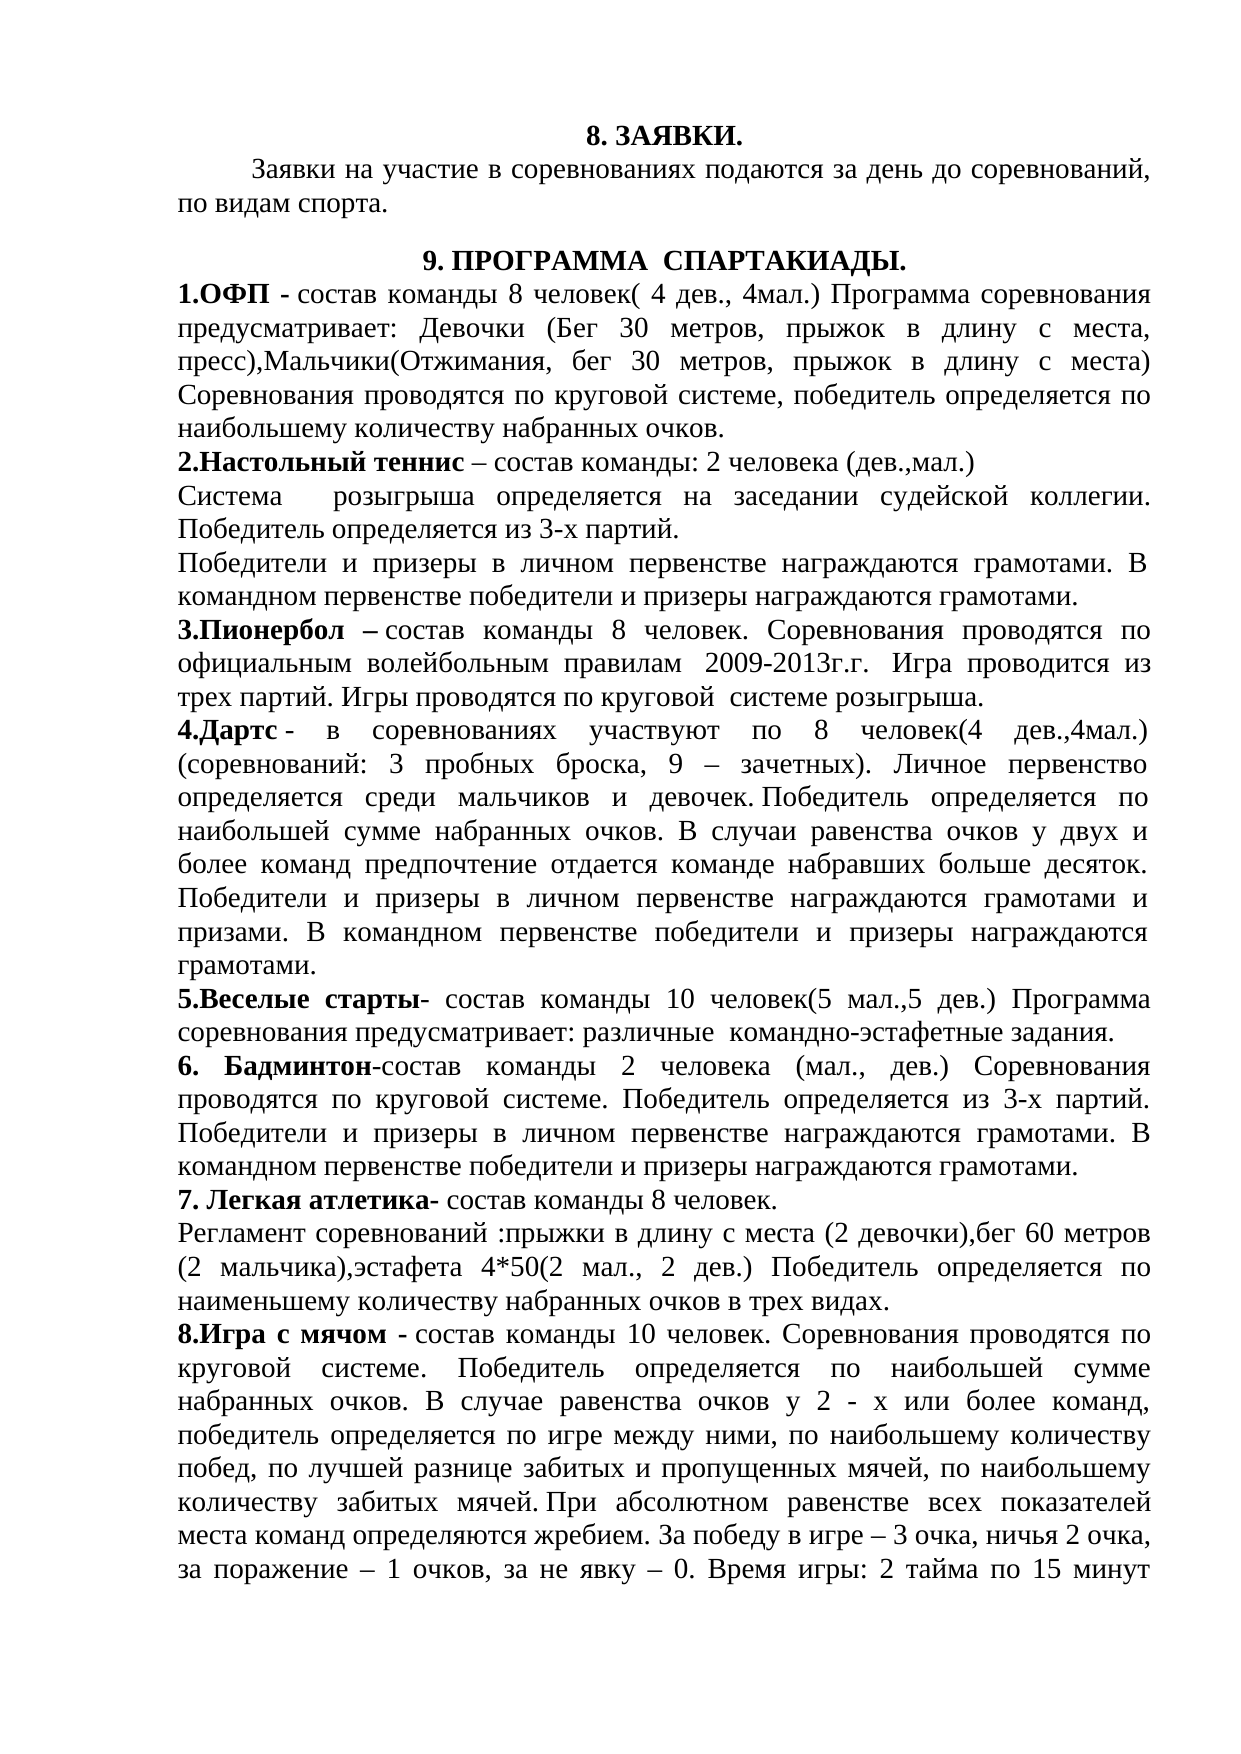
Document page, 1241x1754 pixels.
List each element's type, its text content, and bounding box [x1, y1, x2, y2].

text 4.Дартс - в соревнованиях участвуют по 8 человек(4 дев.,4мал.) (соревнований: 3 пробных броска, 9 – зачетных). Личное первенство определяется среди мальчиков и девочек. Победитель определяется по наибольшей сумме набранных очков. В случаи равенства очков у двух и более команд предпочтение отдается команде набравших больше десяток. Победители и призеры в личном первенстве награждаются грамотами и призами. В командном первенстве победители и призеры награждаются грамотами. [177, 712, 1149, 981]
text 2.Настольный теннис – состав команды: 2 человека (дев.,мал.) [177, 444, 1152, 478]
text 9. ПРОГРАММА СПАРТАКИАДЫ. [177, 243, 1152, 276]
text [177, 1316, 1152, 1584]
text 5.Веселые старты- состав команды 10 человек(5 мал.,5 дев.) Программа соревнования предусматривает: различные командно-эстафетные задания. [177, 981, 1152, 1048]
text 7. Легкая атлетика- состав команды 8 человек. [177, 1182, 1152, 1216]
text 1.ОФП - состав команды 8 человек( 4 дев., 4мал.) Программа соревнования предусматривает: Девочки (Бег 30 метров, прыжок в длину с места, пресс),Мальчики(Отжимания, бег 30 метров, прыжок в длину с места) Соревнования проводятся по круговой системе, победитель определяется по наибольшему количеству набранных очков. [177, 276, 1152, 444]
text 6. Бадминтон-состав команды 2 человека (мал., дев.) Соревнования проводятся по круговой системе. Победитель определяется из 3-х партий. Победители и призеры в личном первенстве награждаются грамотами. В командном первенстве победители и призеры награждаются грамотами. [177, 1048, 1152, 1182]
text Заявки на участие в соревнованиях подаются за день до соревнований, по видам спорта. [177, 152, 1152, 219]
text 3.Пионербол – состав команды 8 человек. Соревнования проводятся по официальным волейбольным правилам 2009-2013г.г. Игра проводится из трех партий. Игры проводятся по круговой системе розыгрыша. [177, 612, 1152, 712]
text Система розыгрыша определяется на заседании судейской коллегии. Победитель определяется из 3-х партий. [177, 478, 1152, 545]
text Регламент соревнований :прыжки в длину с места (2 девочки),бег 60 метров (2 мальчика),эстафета 4*50(2 мал., 2 дев.) Победитель определяется по наименьшему количеству набранных очков в трех видах. [177, 1216, 1152, 1316]
text Победители и призеры в личном первенстве награждаются грамотами. В командном первенстве победители и призеры награждаются грамотами. [177, 545, 1149, 612]
text 8. ЗАЯВКИ. [177, 118, 1152, 152]
